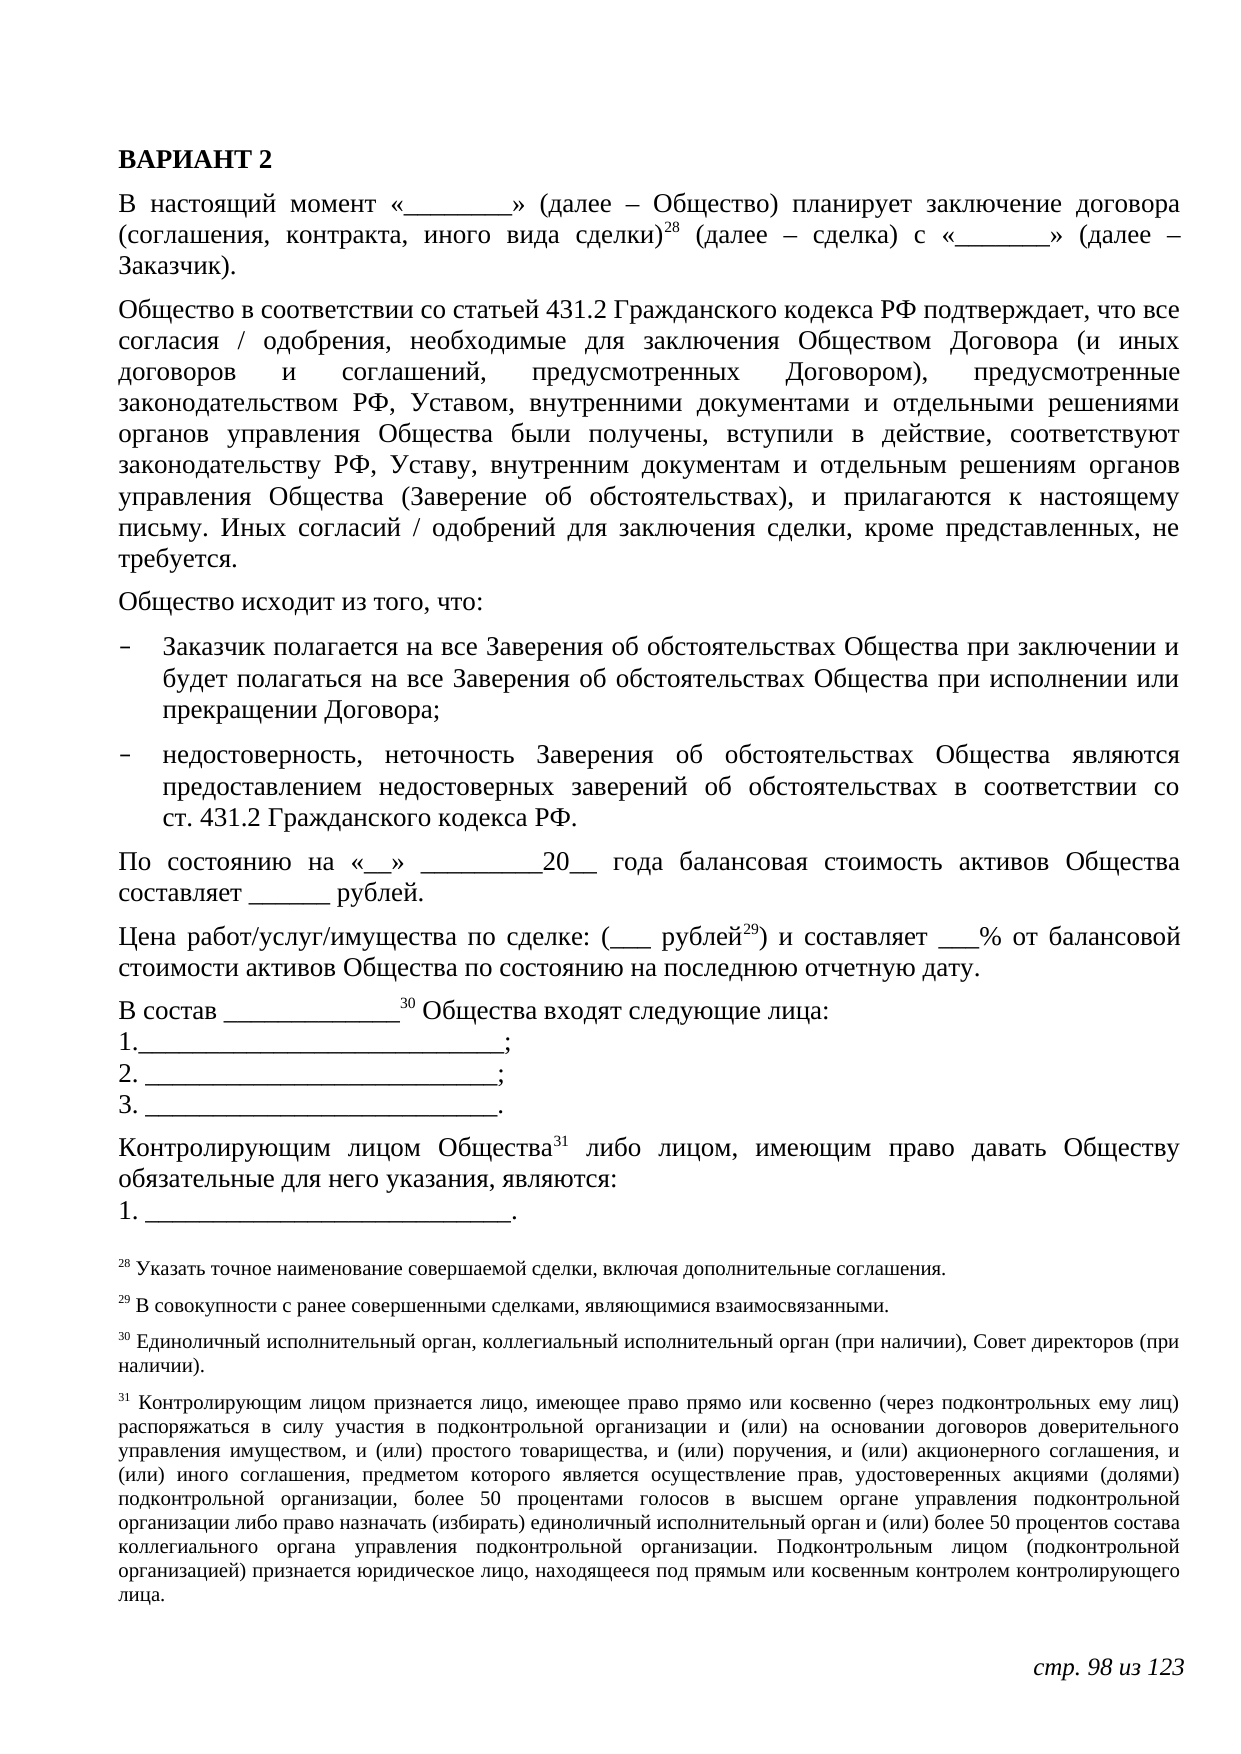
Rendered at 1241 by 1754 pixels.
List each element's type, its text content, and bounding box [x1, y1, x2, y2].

text В состав _____________ Общества входят следующие лица: [118, 994, 1181, 1026]
list недостоверность, неточность Заверения об обстоятельствах Общества являются предоставлением недостоверных заверений об обстоятельствах в соответствии со ст. 431.2 Гражданского кодекса РФ. [118, 737, 1181, 832]
text 1.___________________________; [118, 1026, 1181, 1057]
text Общество в соответствии со статьей 431.2 Гражданского кодекса РФ подтверждает, что все согласия / одобрения, необходимые для заключения Обществом Договора (и иных договоров и соглашений, предусмотренных Договором), предусмотренные законодательством РФ, Уставом, внутренними документами и отдельными решениями органов управления Общества были получены, вступили в действие, соответствуют законодательству РФ, Уставу, внутренним документам и отдельным решениям органов управления Общества (Заверение об обстоятельствах), и прилагаются к настоящему письму. Иных согласий / одобрений для заключения сделки, кроме представленных, не требуется. [118, 293, 1181, 573]
text В настоящий момент «________» (далее – Общество) планирует заключение договора (соглашения, контракта, иного вида сделки) (далее – сделка) с «_______» (далее – Заказчик). [118, 187, 1181, 280]
text Цена работ/услуг/имущества по сделке: (___ рублей) и составляет ___% от балансовой стоимости активов Общества по состоянию на последнюю отчетную дату. [118, 919, 1181, 982]
text 1. ___________________________. [118, 1194, 1181, 1225]
text ВАРИАНТ 2 [118, 143, 1181, 174]
text Общество исходит из того, что: [118, 586, 1181, 617]
text 2. __________________________; [118, 1057, 1181, 1088]
text 3. __________________________. [118, 1088, 1181, 1119]
list Заказчик полагается на все Заверения об обстоятельствах Общества при заключении и будет полагаться на все Заверения об обстоятельствах Общества при исполнении или прекращении Договора; [118, 629, 1181, 724]
text Контролирующим лицом Общества либо лицом, имеющим право давать Обществу обязательные для него указания, являются: [118, 1131, 1181, 1194]
text По состоянию на «__» _________20__ года балансовая стоимость активов Общества составляет ______ рублей. [118, 845, 1181, 907]
